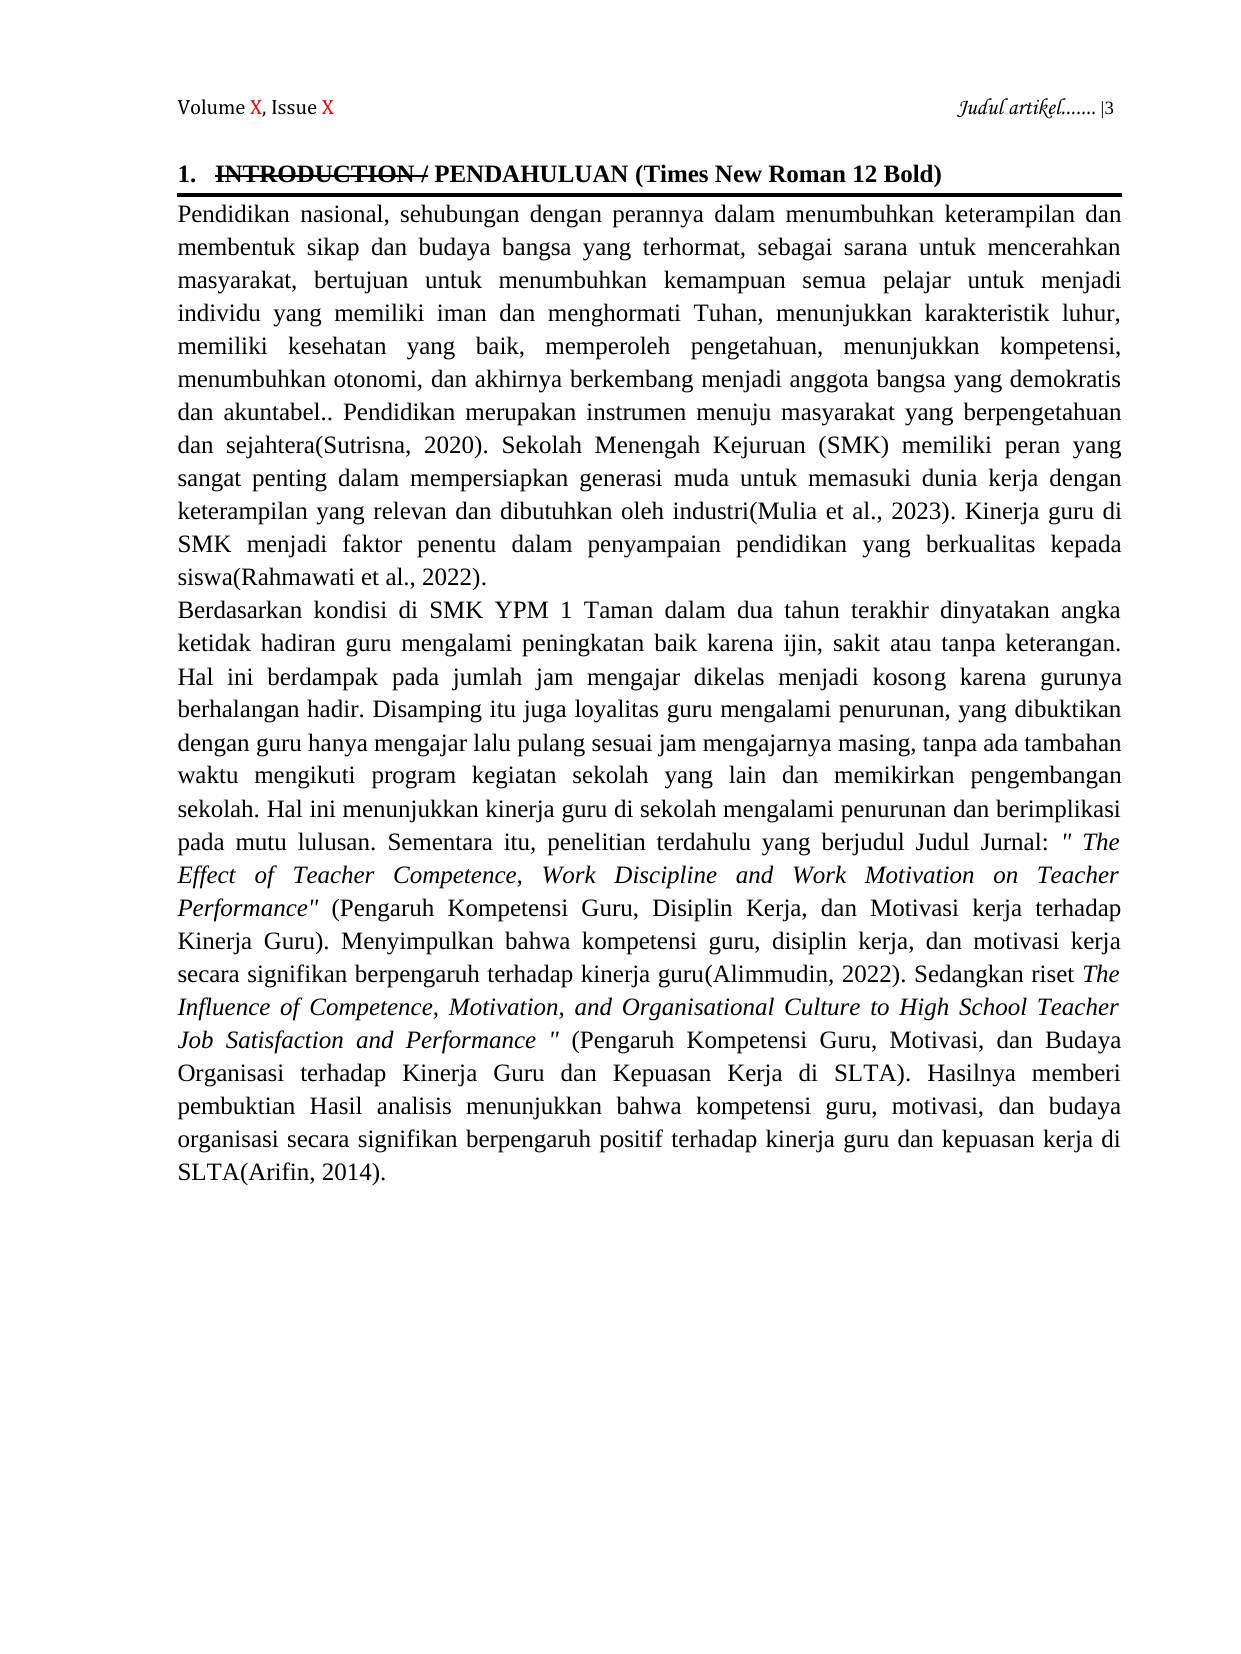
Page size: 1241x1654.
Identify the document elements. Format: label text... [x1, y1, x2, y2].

list Pendidikan nasional, sehubungan dengan perannya dalam menumbuhkan keterampilan dan membentuk sikap dan budaya bangsa yang terhormat, sebagai sarana untuk mencerahkan masyarakat, bertujuan untuk menumbuhkan kemampuan semua pelajar untuk menjadi individu yang memiliki iman dan menghormati Tuhan, menunjukkan karakteristik luhur, memiliki kesehatan yang baik, memperoleh pengetahuan, menunjukkan kompetensi, menumbuhkan otonomi, dan akhirnya berkembang menjadi anggota bangsa yang demokratis dan akuntabel.. Pendidikan merupakan instrumen menuju masyarakat yang berpengetahuan dan sejahtera(Sutrisna, 2020). Sekolah Menengah Kejuruan (SMK) memiliki peran yang sangat penting dalam mempersiapkan generasi muda untuk memasuki dunia kerja dengan keterampilan yang relevan dan dibutuhkan oleh industri(Mulia et al., 2023). Kinerja guru di SMK menjadi faktor penentu dalam penyampaian pendidikan yang berkualitas kepada siswa(Rahmawati et al., 2022). [177, 197, 1122, 589]
text INTRODUCTION / PENDAHULUAN (Times New Roman 12 Bold) [177, 159, 1122, 188]
list Berdasarkan kondisi di SMK YPM 1 Taman dalam dua tahun terakhir dinyatakan angka ketidak hadiran guru mengalami peningkatan baik karena ijin, sakit atau tanpa keterangan. Hal ini berdampak pada jumlah jam mengajar dikelas menjadi kosong karena gurunya berhalangan hadir. Disamping itu juga loyalitas guru mengalami penurunan, yang dibuktikan dengan guru hanya mengajar lalu pulang sesuai jam mengajarnya masing, tanpa ada tambahan waktu mengikuti program kegiatan sekolah yang lain dan memikirkan pengembangan sekolah. Hal ini menunjukkan kinerja guru di sekolah mengalami penurunan dan berimplikasi pada mutu lulusan. Sementara itu, penelitian terdahulu yang berjudul Judul Jurnal: " The Effect of Teacher Competence, Work Discipline and Work Motivation on Teacher Performance" (Pengaruh Kompetensi Guru, Disiplin Kerja, dan Motivasi kerja terhadap Kinerja Guru). Menyimpulkan bahwa kompetensi guru, disiplin kerja, dan motivasi kerja secara signifikan berpengaruh terhadap kinerja guru(Alimmudin, 2022). Sedangkan riset The Influence of Competence, Motivation, and Organisational Culture to High School Teacher Job Satisfaction and Performance " (Pengaruh Kompetensi Guru, Motivasi, dan Budaya Organisasi terhadap Kinerja Guru dan Kepuasan Kerja di SLTA). Hasilnya memberi pembuktian Hasil analisis menunjukkan bahwa kompetensi guru, motivasi, dan budaya organisasi secara signifikan berpengaruh positif terhadap kinerja guru dan kepuasan kerja di SLTA(Arifin, 2014). [177, 589, 1122, 1186]
